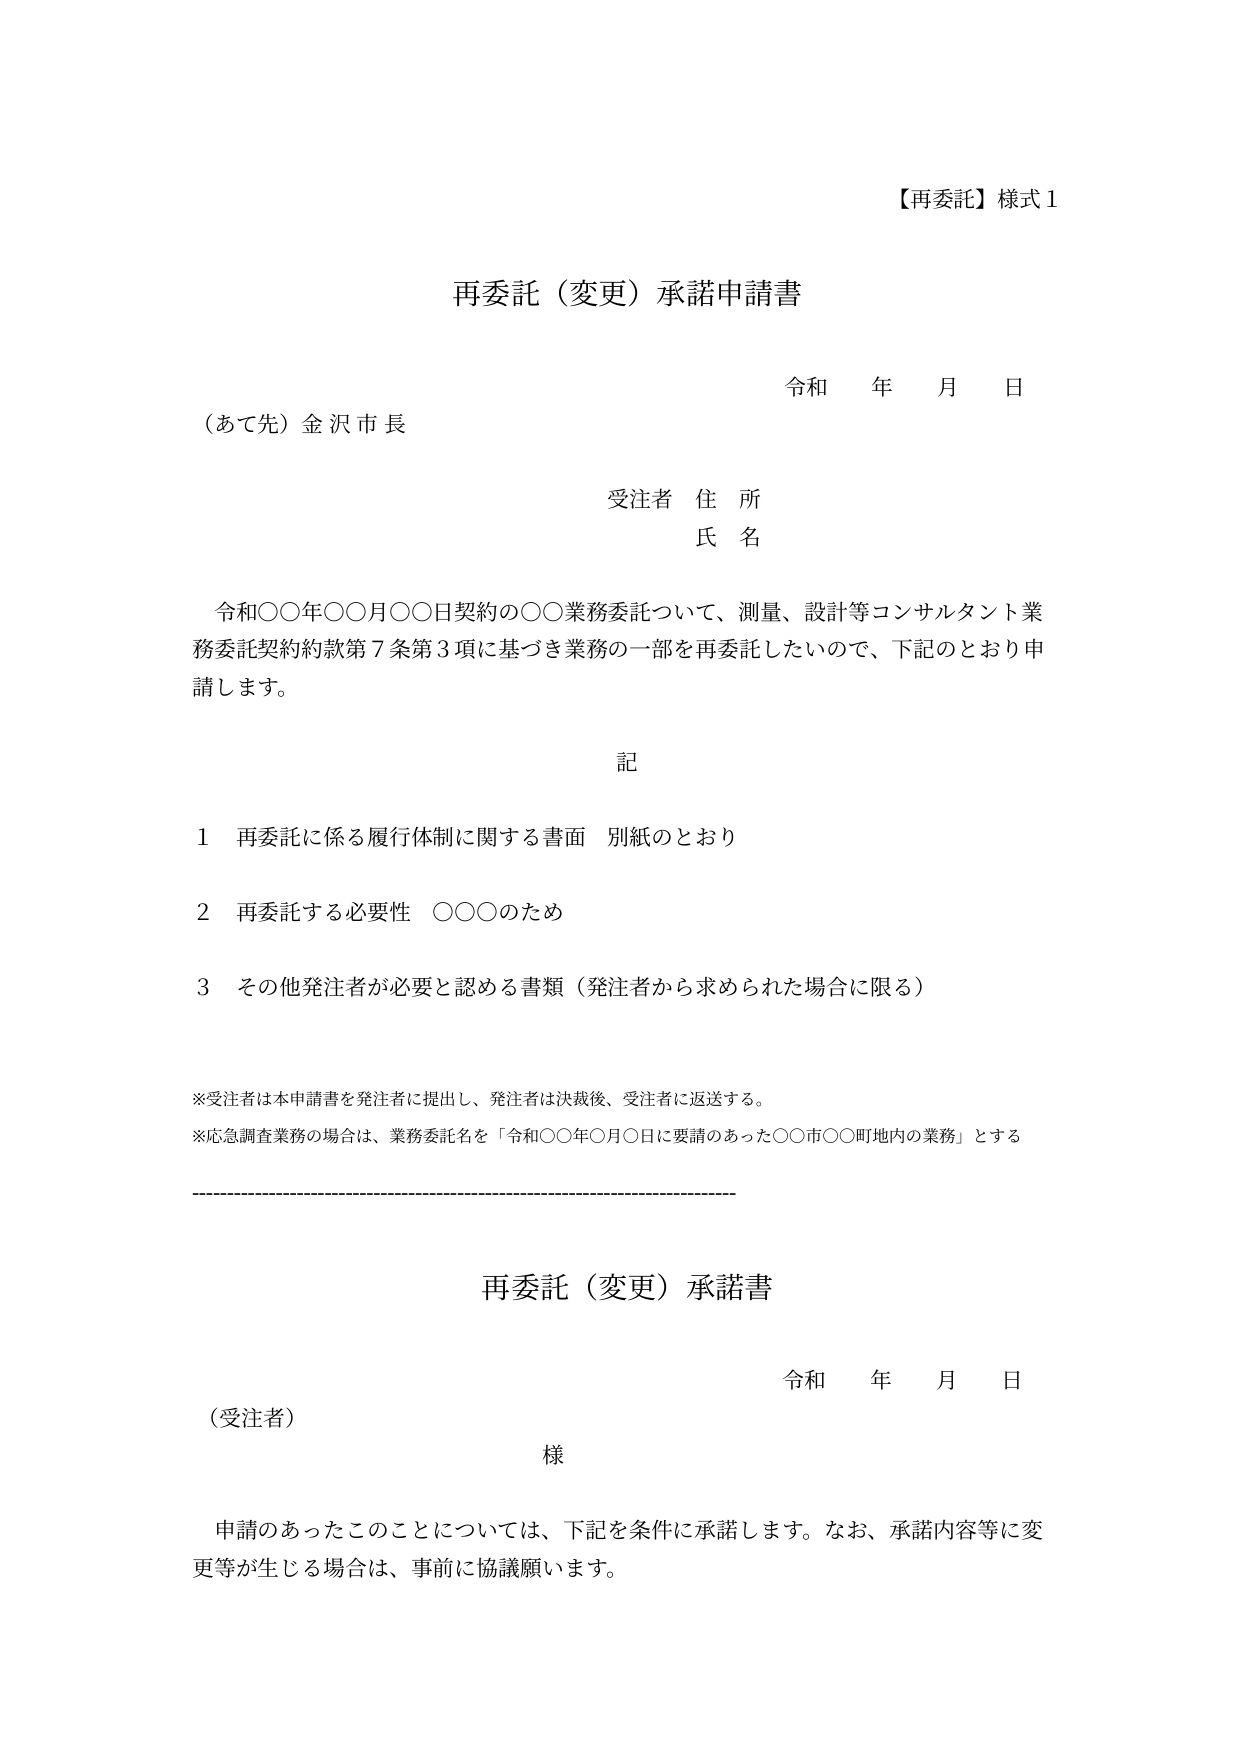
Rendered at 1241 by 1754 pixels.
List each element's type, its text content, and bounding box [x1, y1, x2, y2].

text ※受注者は本申請書を発注者に提出し、発注者は決裁後、受注者に返送する。 [192, 1079, 1063, 1117]
text （あて先）金 沢 市 長 [192, 404, 1063, 442]
text 令和 年 月 日 [192, 1360, 1063, 1398]
text ※応急調査業務の場合は、業務委託名を「令和○○年○月○日に要請のあった○○市○○町地内の業務」とする [192, 1117, 1063, 1154]
text 再委託（変更）承諾申請書 [192, 254, 1063, 329]
text 記 [192, 742, 1063, 779]
text ２ 再委託する必要性 ○○○のため [192, 892, 1063, 929]
text 【再委託】様式１ [192, 179, 1063, 217]
text 令和○○年○○月○○日契約の○○業務委託ついて、測量、設計等コンサルタント業務委託契約約款第７条第３項に基づき業務の一部を再委託したいので、下記のとおり申請します。 [192, 592, 1063, 704]
text （受注者） [192, 1398, 1063, 1435]
text 令和 年 月 日 [192, 367, 1063, 404]
text 再委託（変更）承諾書 [192, 1248, 1063, 1323]
text 様 [192, 1435, 1063, 1473]
text ３ その他発注者が必要と認める書類（発注者から求められた場合に限る） [192, 967, 1063, 1004]
text 受注者 住 所 [192, 479, 1063, 517]
text ------------------------------------------------------------------------------ [192, 1173, 1063, 1210]
text 氏 名 [192, 517, 1063, 554]
text １ 再委託に係る履行体制に関する書面 別紙のとおり [192, 817, 1063, 854]
text 申請のあったこのことについては、下記を条件に承諾します。なお、承諾内容等に変更等が生じる場合は、事前に協議願います。 [192, 1510, 1063, 1585]
